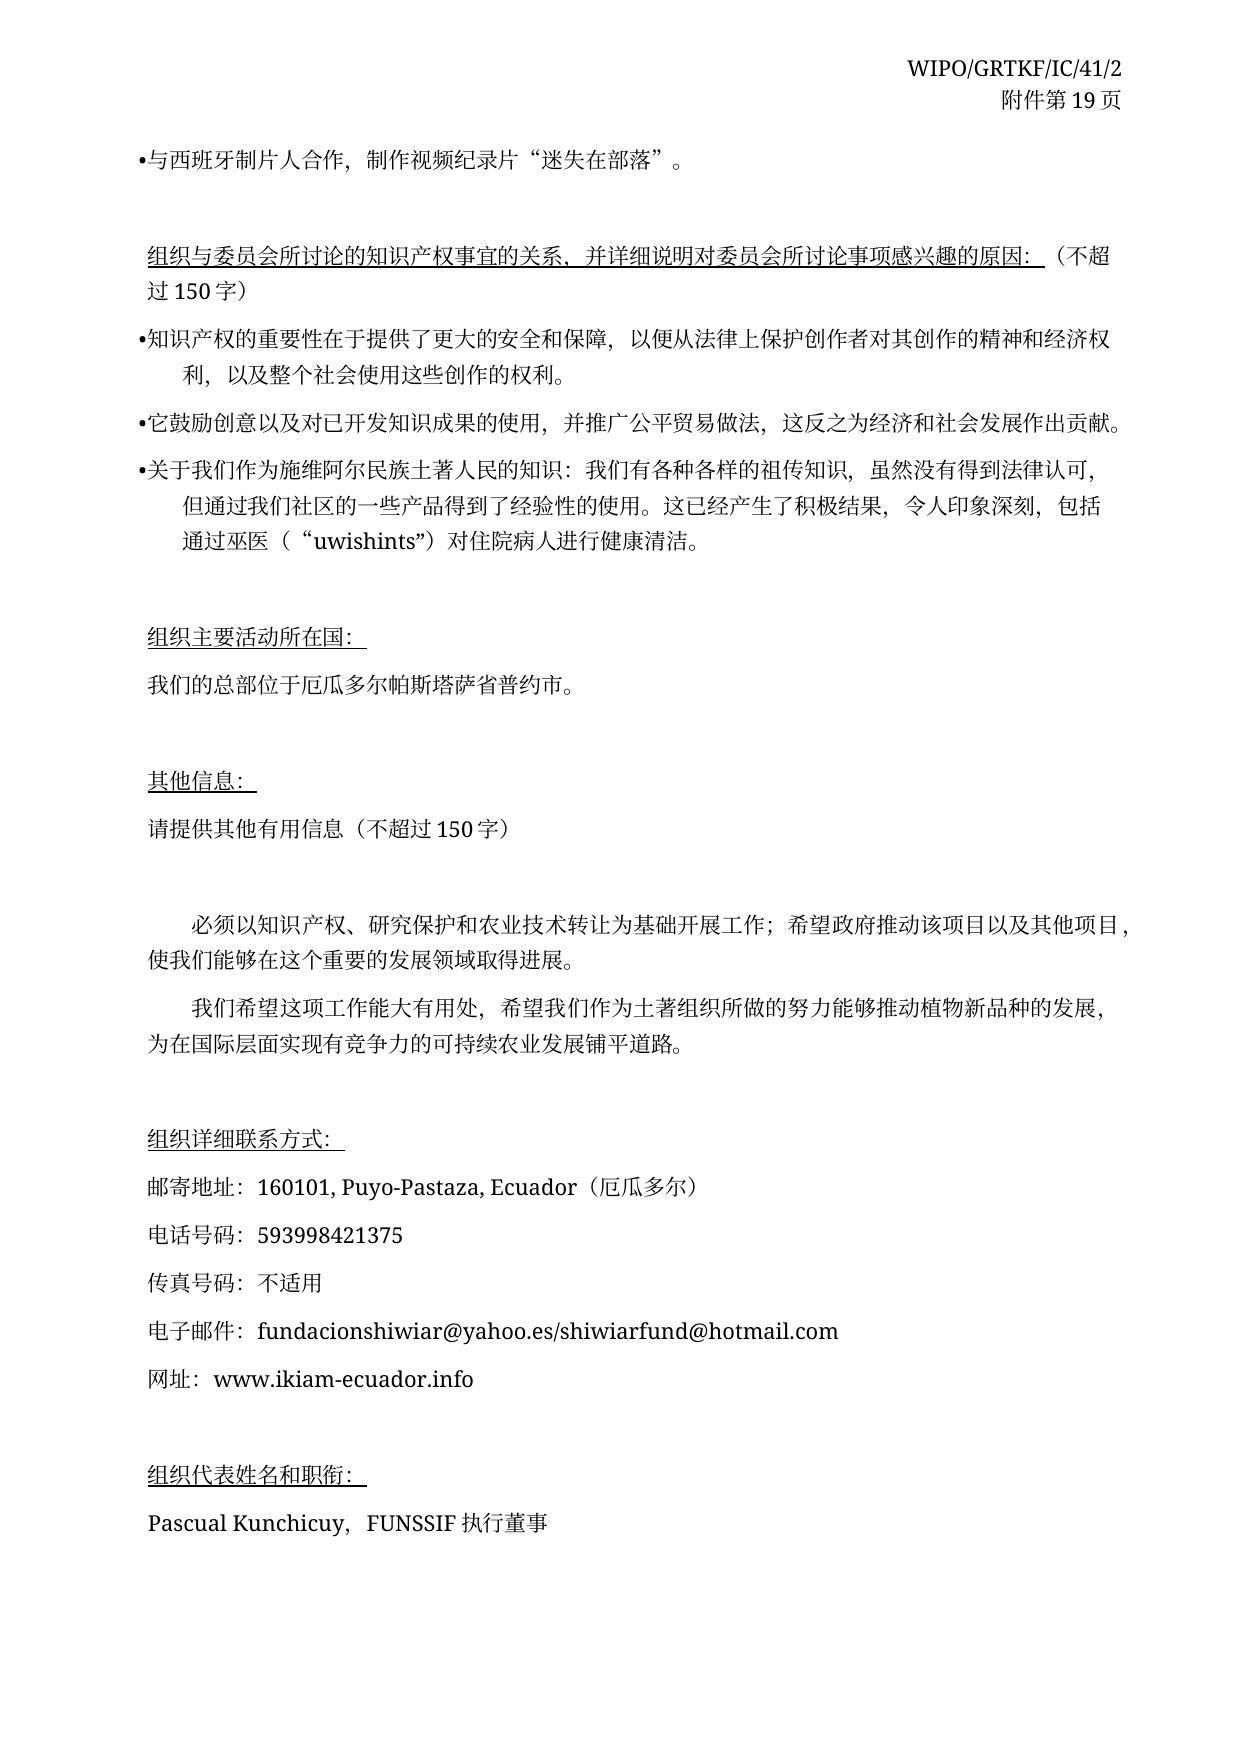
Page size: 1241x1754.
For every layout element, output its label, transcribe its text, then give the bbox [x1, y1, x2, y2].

text 邮寄地址：160101, Puyo-Pastaza, Ecuador（厄瓜多尔） [148, 1167, 1122, 1202]
text 电子邮件：fundacionshiwiar@yahoo.es/shiwiarfund@hotmail.com [148, 1310, 1122, 1346]
list 知识产权的重要性在于提供了更大的安全和保障，以便从法律上保护创作者对其创作的精神和经济权利，以及整个社会使用这些创作的权利。 [138, 319, 1122, 389]
text Pascual Kunchicuy，FUNSSIF执行董事 [148, 1502, 1122, 1537]
text 请提供其他有用信息（不超过150字） [148, 808, 1122, 844]
list 关于我们作为施维阿尔民族土著人民的知识：我们有各种各样的祖传知识，虽然没有得到法律认可，但通过我们社区的一些产品得到了经验性的使用。这已经产生了积极结果，令人印象深刻，包括通过巫医（“uwishints”）对住院病人进行健康清洁。 [138, 450, 1122, 556]
text 传真号码：不适用 [148, 1262, 1122, 1298]
text 其他信息： [148, 760, 1122, 796]
text 我们希望这项工作能大有用处，希望我们作为土著组织所做的努力能够推动植物新品种的发展，为在国际层面实现有竞争力的可持续农业发展铺平道路。 [148, 987, 1122, 1058]
text 必须以知识产权、研究保护和农业技术转让为基础开展工作；希望政府推动该项目以及其他项目，使我们能够在这个重要的发展领域取得进展。 [148, 904, 1122, 975]
text 组织代表姓名和职衔： [148, 1454, 1122, 1489]
text 组织主要活动所在国： [148, 617, 1122, 652]
text 组织详细联系方式： [148, 1119, 1122, 1154]
text 网址：www.ikiam-ecuador.info [148, 1358, 1122, 1394]
text 电话号码：593998421375 [148, 1214, 1122, 1250]
text 我们的总部位于厄瓜多尔帕斯塔萨省普约市。 [148, 664, 1122, 700]
text 组织与委员会所讨论的知识产权事宜的关系，并详细说明对委员会所讨论事项感兴趣的原因：（不超过150字） [148, 235, 1122, 306]
list 与西班牙制片人合作，制作视频纪录片“迷失在部落”。 [138, 139, 1122, 175]
list 它鼓励创意以及对已开发知识成果的使用，并推广公平贸易做法，这反之为经济和社会发展作出贡献。 [138, 402, 1122, 437]
